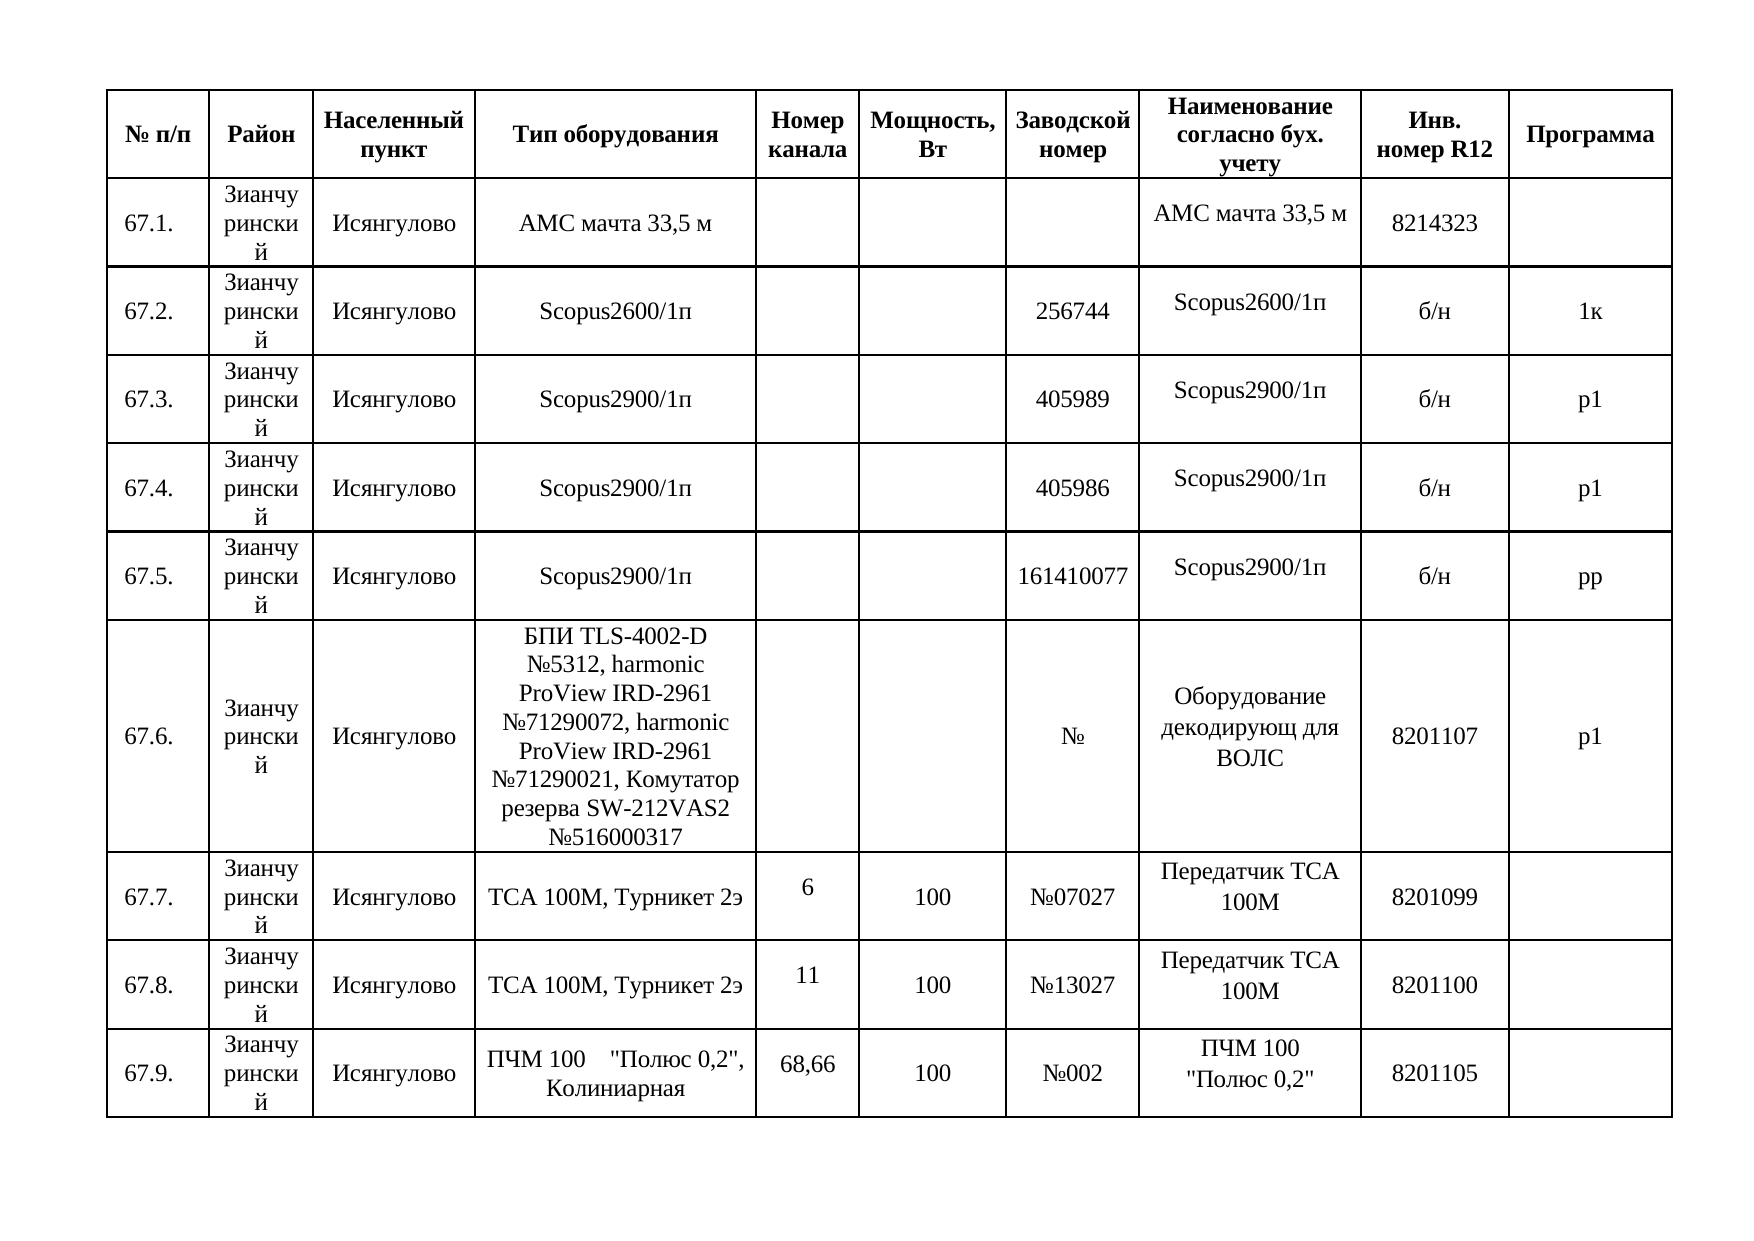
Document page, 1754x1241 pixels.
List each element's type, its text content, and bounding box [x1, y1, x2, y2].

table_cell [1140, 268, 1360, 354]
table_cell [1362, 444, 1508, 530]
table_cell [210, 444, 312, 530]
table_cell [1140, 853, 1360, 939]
table_header Тип оборудования [476, 91, 755, 177]
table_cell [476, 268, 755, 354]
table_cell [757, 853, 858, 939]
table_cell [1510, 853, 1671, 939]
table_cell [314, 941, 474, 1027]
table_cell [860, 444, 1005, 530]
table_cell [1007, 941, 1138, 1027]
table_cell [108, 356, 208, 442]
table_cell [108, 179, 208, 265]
table_header Заводской номер [1007, 91, 1138, 177]
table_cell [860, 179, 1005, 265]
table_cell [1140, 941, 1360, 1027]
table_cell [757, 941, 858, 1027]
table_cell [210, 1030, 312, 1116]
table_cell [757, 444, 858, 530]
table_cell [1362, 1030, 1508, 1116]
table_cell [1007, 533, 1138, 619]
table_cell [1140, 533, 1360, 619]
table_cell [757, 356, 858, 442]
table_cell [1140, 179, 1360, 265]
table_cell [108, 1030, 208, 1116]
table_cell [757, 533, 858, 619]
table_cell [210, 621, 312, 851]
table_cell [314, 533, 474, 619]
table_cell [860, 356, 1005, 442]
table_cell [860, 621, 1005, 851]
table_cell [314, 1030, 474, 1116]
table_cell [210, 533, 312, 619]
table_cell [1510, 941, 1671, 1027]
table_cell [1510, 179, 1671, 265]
table_header Наименование согласно бух. учету [1140, 91, 1360, 177]
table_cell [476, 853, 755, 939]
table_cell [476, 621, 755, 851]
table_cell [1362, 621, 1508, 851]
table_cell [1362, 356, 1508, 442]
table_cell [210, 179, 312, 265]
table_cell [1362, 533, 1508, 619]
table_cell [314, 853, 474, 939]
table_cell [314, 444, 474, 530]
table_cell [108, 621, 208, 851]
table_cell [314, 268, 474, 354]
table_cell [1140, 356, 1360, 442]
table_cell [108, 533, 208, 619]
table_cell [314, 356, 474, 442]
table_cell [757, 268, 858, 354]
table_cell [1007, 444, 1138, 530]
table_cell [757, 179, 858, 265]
table_header Программа [1510, 91, 1671, 177]
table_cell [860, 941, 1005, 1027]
table_header Населенный пункт [314, 91, 474, 177]
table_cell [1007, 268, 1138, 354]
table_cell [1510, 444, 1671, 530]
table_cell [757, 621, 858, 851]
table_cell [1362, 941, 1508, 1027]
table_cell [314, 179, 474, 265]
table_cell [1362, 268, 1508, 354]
table_header Мощность, Вт [860, 91, 1005, 177]
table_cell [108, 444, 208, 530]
table_header Номер канала [757, 91, 858, 177]
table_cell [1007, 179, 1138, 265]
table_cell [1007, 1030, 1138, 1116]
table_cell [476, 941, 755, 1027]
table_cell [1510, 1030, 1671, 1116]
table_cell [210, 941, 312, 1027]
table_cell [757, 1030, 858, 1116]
table_header № п/п [108, 91, 208, 177]
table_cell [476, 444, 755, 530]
table_header Инв. номер R12 [1362, 91, 1508, 177]
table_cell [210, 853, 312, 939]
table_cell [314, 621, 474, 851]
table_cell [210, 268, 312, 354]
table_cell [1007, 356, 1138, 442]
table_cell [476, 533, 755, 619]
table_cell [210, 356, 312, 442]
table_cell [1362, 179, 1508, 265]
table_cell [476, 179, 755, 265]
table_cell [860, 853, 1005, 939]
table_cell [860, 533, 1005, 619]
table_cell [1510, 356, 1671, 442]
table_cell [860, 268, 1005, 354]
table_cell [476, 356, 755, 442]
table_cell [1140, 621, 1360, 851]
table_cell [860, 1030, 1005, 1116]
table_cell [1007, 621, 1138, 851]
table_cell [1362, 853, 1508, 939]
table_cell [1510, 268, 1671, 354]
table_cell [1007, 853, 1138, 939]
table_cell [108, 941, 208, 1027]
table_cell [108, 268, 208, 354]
table_header Район [210, 91, 312, 177]
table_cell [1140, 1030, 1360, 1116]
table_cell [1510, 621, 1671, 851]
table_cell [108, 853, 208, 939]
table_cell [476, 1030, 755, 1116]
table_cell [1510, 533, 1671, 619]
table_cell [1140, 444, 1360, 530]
